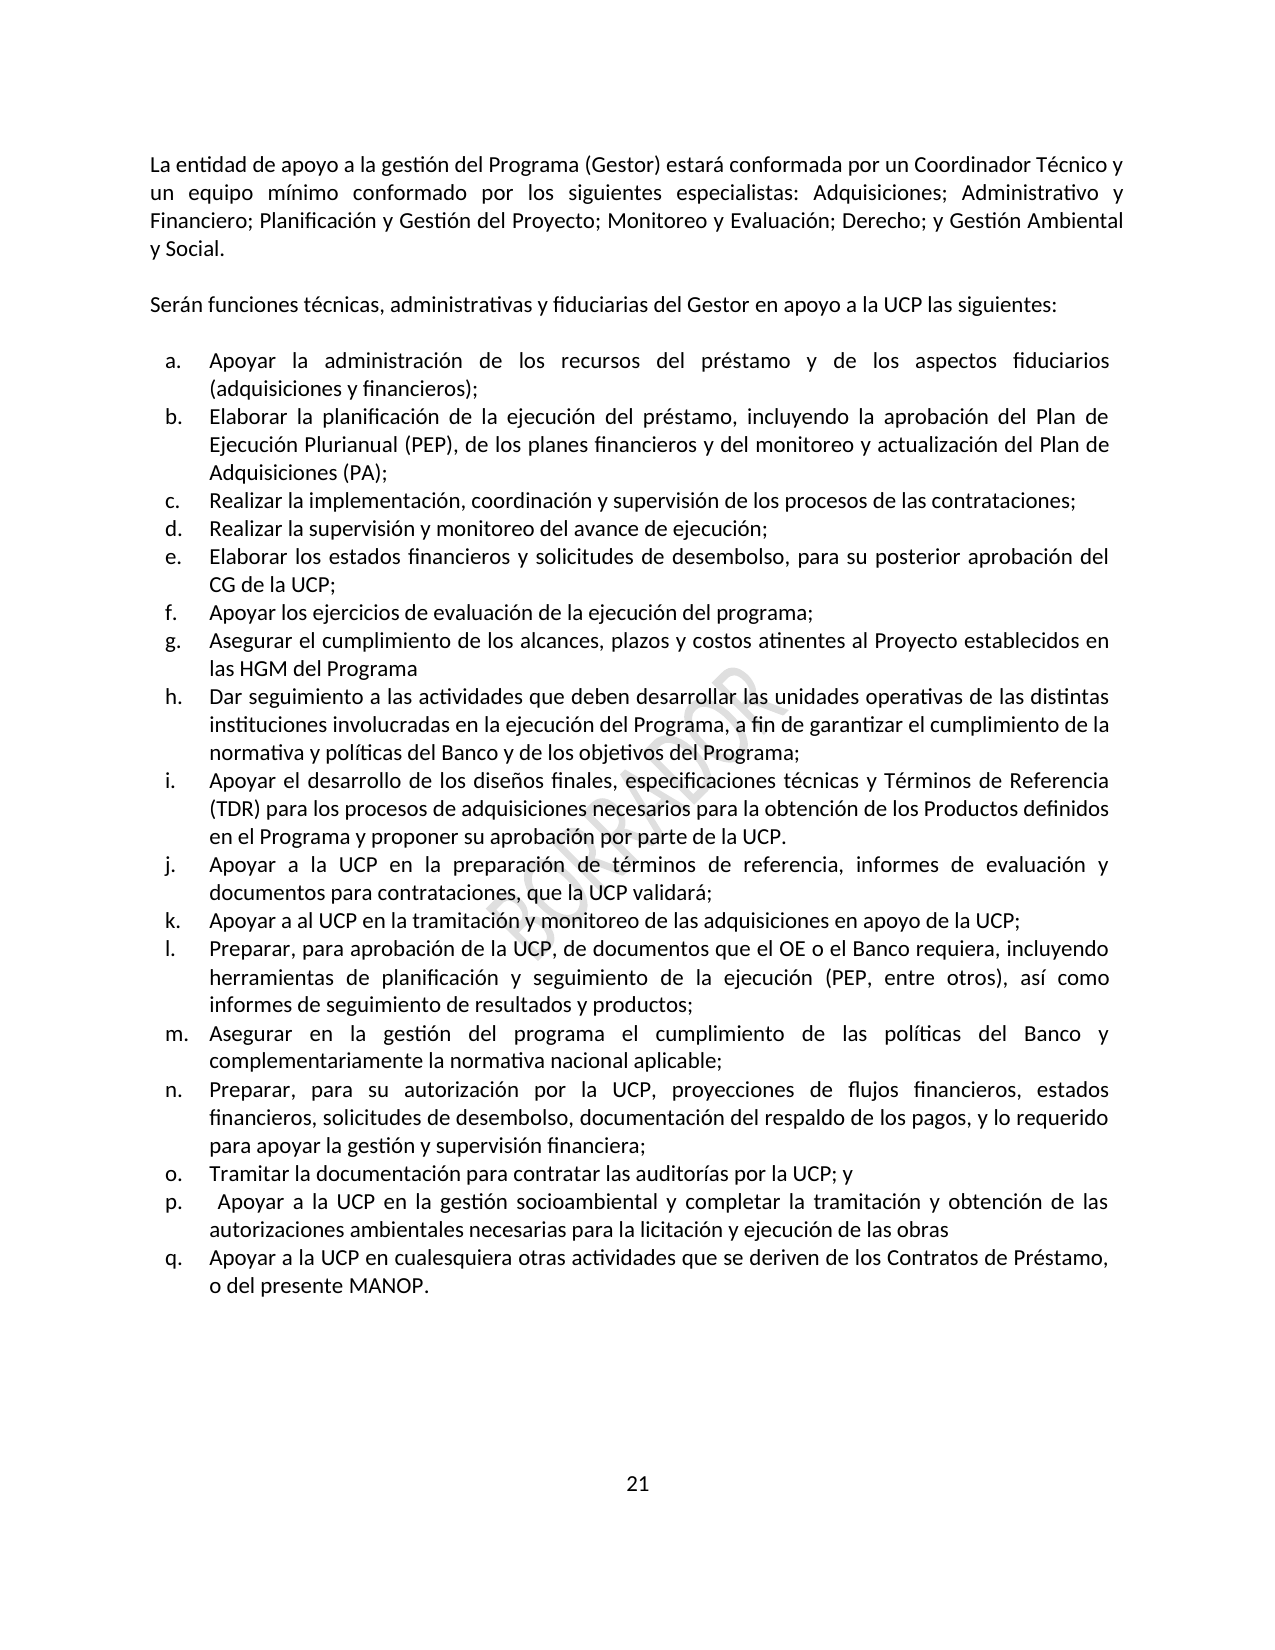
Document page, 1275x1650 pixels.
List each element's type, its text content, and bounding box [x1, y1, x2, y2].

list Asegurar el cumplimiento de los alcances, plazos y costos atinentes al Proyecto establecidos en las HGM del Programa [165, 626, 1111, 682]
text La entidad de apoyo a la gestión del Programa (Gestor) estará conformada por un Coordinador Técnico y un equipo mínimo conformado por los siguientes especialistas: Adquisiciones; Administrativo y Financiero; Planificación y Gestión del Proyecto; Monitoreo y Evaluación; Derecho; y Gestión Ambiental y Social. [150, 150, 1125, 262]
list Apoyar a al UCP en la tramitación y monitoreo de las adquisiciones en apoyo de la UCP; [165, 907, 1111, 934]
list Realizar la implementación, coordinación y supervisión de los procesos de las contrataciones; [165, 486, 1111, 514]
list Elaborar los estados financieros y solicitudes de desembolso, para su posterior aprobación del CG de la UCP; [165, 542, 1111, 598]
list Dar seguimiento a las actividades que deben desarrollar las unidades operativas de las distintas instituciones involucradas en la ejecución del Programa, a fin de garantizar el cumplimiento de la normativa y políticas del Banco y de los objetivos del Programa; [165, 682, 1111, 766]
list Apoyar el desarrollo de los diseños finales, especificaciones técnicas y Términos de Referencia (TDR) para los procesos de adquisiciones necesarios para la obtención de los Productos definidos en el Programa y proponer su aprobación por parte de la UCP. [165, 766, 1111, 851]
list Preparar, para su autorización por la UCP, proyecciones de flujos financieros, estados financieros, solicitudes de desembolso, documentación del respaldo de los pagos, y lo requerido para apoyar la gestión y supervisión financiera; [165, 1075, 1111, 1159]
list Apoyar la administración de los recursos del préstamo y de los aspectos fiduciarios (adquisiciones y financieros); [165, 346, 1111, 402]
list Apoyar a la UCP en la preparación de términos de referencia, informes de evaluación y documentos para contrataciones, que la UCP validará; [165, 851, 1111, 907]
list Asegurar en la gestión del programa el cumplimiento de las políticas del Banco y complementariamente la normativa nacional aplicable; [165, 1019, 1111, 1075]
list Apoyar a la UCP en cualesquiera otras actividades que se deriven de los Contratos de Préstamo, o del presente MANOP. [165, 1243, 1111, 1299]
list Realizar la supervisión y monitoreo del avance de ejecución; [165, 514, 1111, 542]
list Preparar, para aprobación de la UCP, de documentos que el OE o el Banco requiera, incluyendo herramientas de planificación y seguimiento de la ejecución (PEP, entre otros), así como informes de seguimiento de resultados y productos; [165, 934, 1111, 1019]
list Apoyar a la UCP en la gestión socioambiental y completar la tramitación y obtención de las autorizaciones ambientales necesarias para la licitación y ejecución de las obras [165, 1187, 1111, 1243]
list Apoyar los ejercicios de evaluación de la ejecución del programa; [165, 598, 1111, 626]
text Serán funciones técnicas, administrativas y fiduciarias del Gestor en apoyo a la UCP las siguientes: [150, 290, 1125, 318]
list Tramitar la documentación para contratar las auditorías por la UCP; y [165, 1159, 1111, 1187]
list Elaborar la planificación de la ejecución del préstamo, incluyendo la aprobación del Plan de Ejecución Plurianual (PEP), de los planes financieros y del monitoreo y actualización del Plan de Adquisiciones (PA); [165, 402, 1111, 486]
